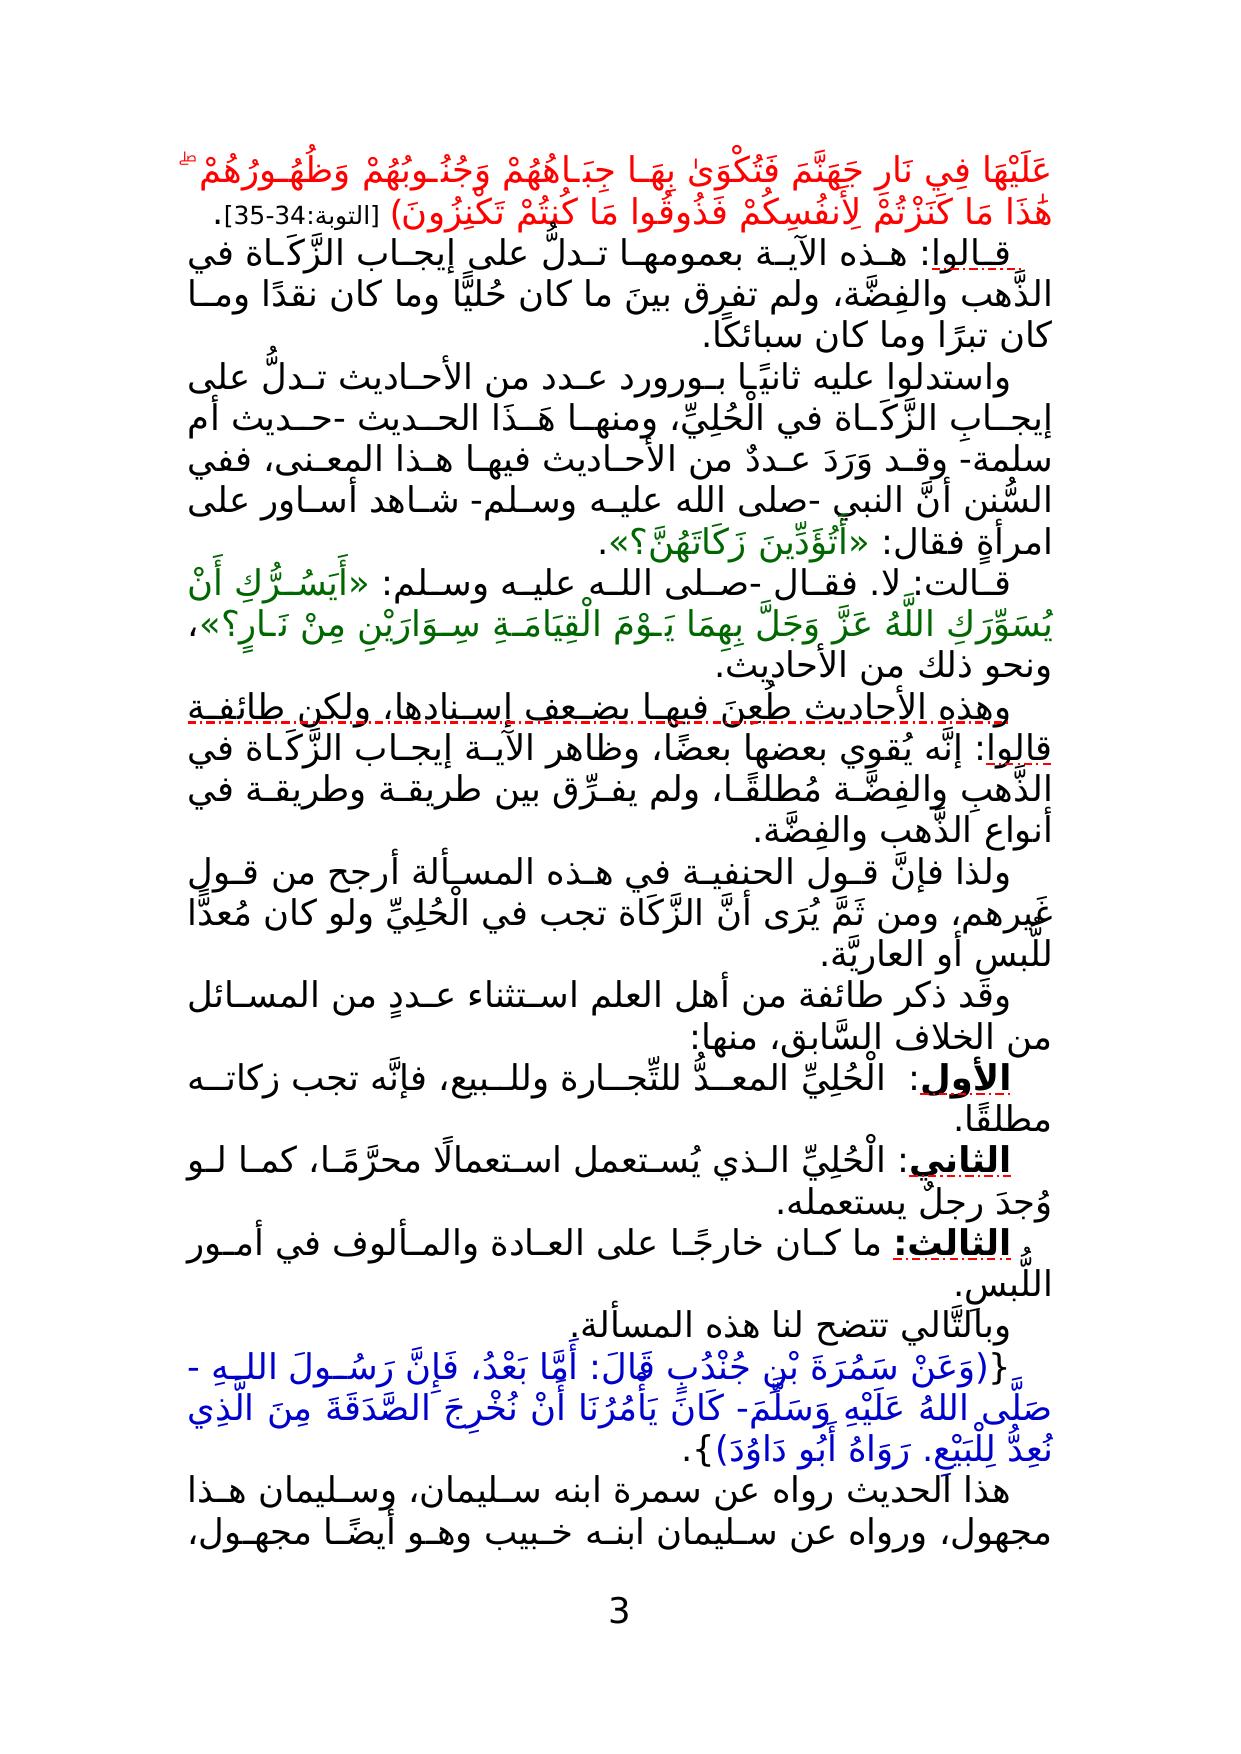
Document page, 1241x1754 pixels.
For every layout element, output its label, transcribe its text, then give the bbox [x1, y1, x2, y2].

text وبالتَّالي تتضح لنا هذه المسألة. [187, 1305, 1053, 1346]
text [187, 1470, 1053, 1552]
text وقد ذكر طائفة من أهل العلم استثناء عددٍ من المسائل من الخلاف السَّابق، منها: [187, 975, 1053, 1057]
text الثاني: الْحُلِيِّ الذي يُستعمل استعمالًا محرَّمًا، كما لو وُجدَ رجلٌ يستعمله. [187, 1140, 1053, 1222]
text الأول: الْحُلِيِّ المعدُّ للتِّجارة وللبيع، فإنَّه تجب زكاته مطلقًا. [187, 1057, 1053, 1140]
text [187, 150, 1053, 232]
text واستدلوا عليه ثانيًا بورورد عدد من الأحاديث تدلُّ على إيجابِ الزَّكَاة في الْحُلِيِّ، ومنها هَذَا الحديث -حديث أم سلمة- وقد وَرَدَ عددٌ من الأحاديث فيها هذا المعنى، ففي السُّنن أنَّ النبي -صلى الله عليه وسلم- شاهد أساور على امرأةٍ فقال: «أَتُؤَدِّينَ زَكَاتَهُنَّ؟». [187, 356, 1053, 562]
text الثالث: ما كان خارجًا على العادة والمألوف في أمور اللُّبسِ. [187, 1222, 1053, 1305]
text قالوا: هذه الآية بعمومها تدلُّ على إيجاب الزَّكَاة في الذَّهب والفِضَّة، ولم تفرق بينَ ما كان حُليًّا وما كان نقدًا وما كان تبرًا وما كان سبائكًا. [187, 232, 1053, 356]
text ولذا فإنَّ قول الحنفية في هذه المسألة أرجح من قول غَيرهم، ومن ثَمَّ يُرَى أنَّ الزَّكَاة تجب في الْحُلِيِّ ولو كان مُعدًّا للُّبسِ أو العاريَّة. [187, 851, 1053, 975]
text قالت: لا. فقال -صلى الله عليه وسلم: «أَيَسُرُّكِ أَنْ يُسَوِّرَكِ اللَّهُ عَزَّ وَجَلَّ بِهِمَا يَوْمَ الْقِيَامَةِ سِوَارَيْنِ مِنْ نَارٍ؟»، ونحو ذلك من الأحاديث. [187, 562, 1053, 686]
text وهذه الأحاديث طُعِنَ فيها بضعف إسنادها، ولكن طائفة قالوا: إنَّه يُقوي بعضها بعضًا، وظاهر الآية إيجاب الزَّكَاة في الذَّهبِ والفِضَّة مُطلقًا، ولم يفرِّق بين طريقة وطريقة في أنواع الذَّهب والفِضَّة. [187, 686, 1053, 851]
text {(وَعَنْ سَمُرَةَ بْنِ جُنْدُبٍ قَالَ: أَمَّا بَعْدُ، فَإِنَّ رَسُولَ اللهِ -صَلَّى اللهُ عَلَيْهِ وَسَلَّمَ- كَانَ يَأْمُرُنَا أَنْ نُخْرِجَ الصَّدَقَةَ مِنَ الَّذِي نُعِدُّ لِلْبَيْعِ. رَوَاهُ أَبُو دَاوُدَ)}. [187, 1346, 1053, 1470]
